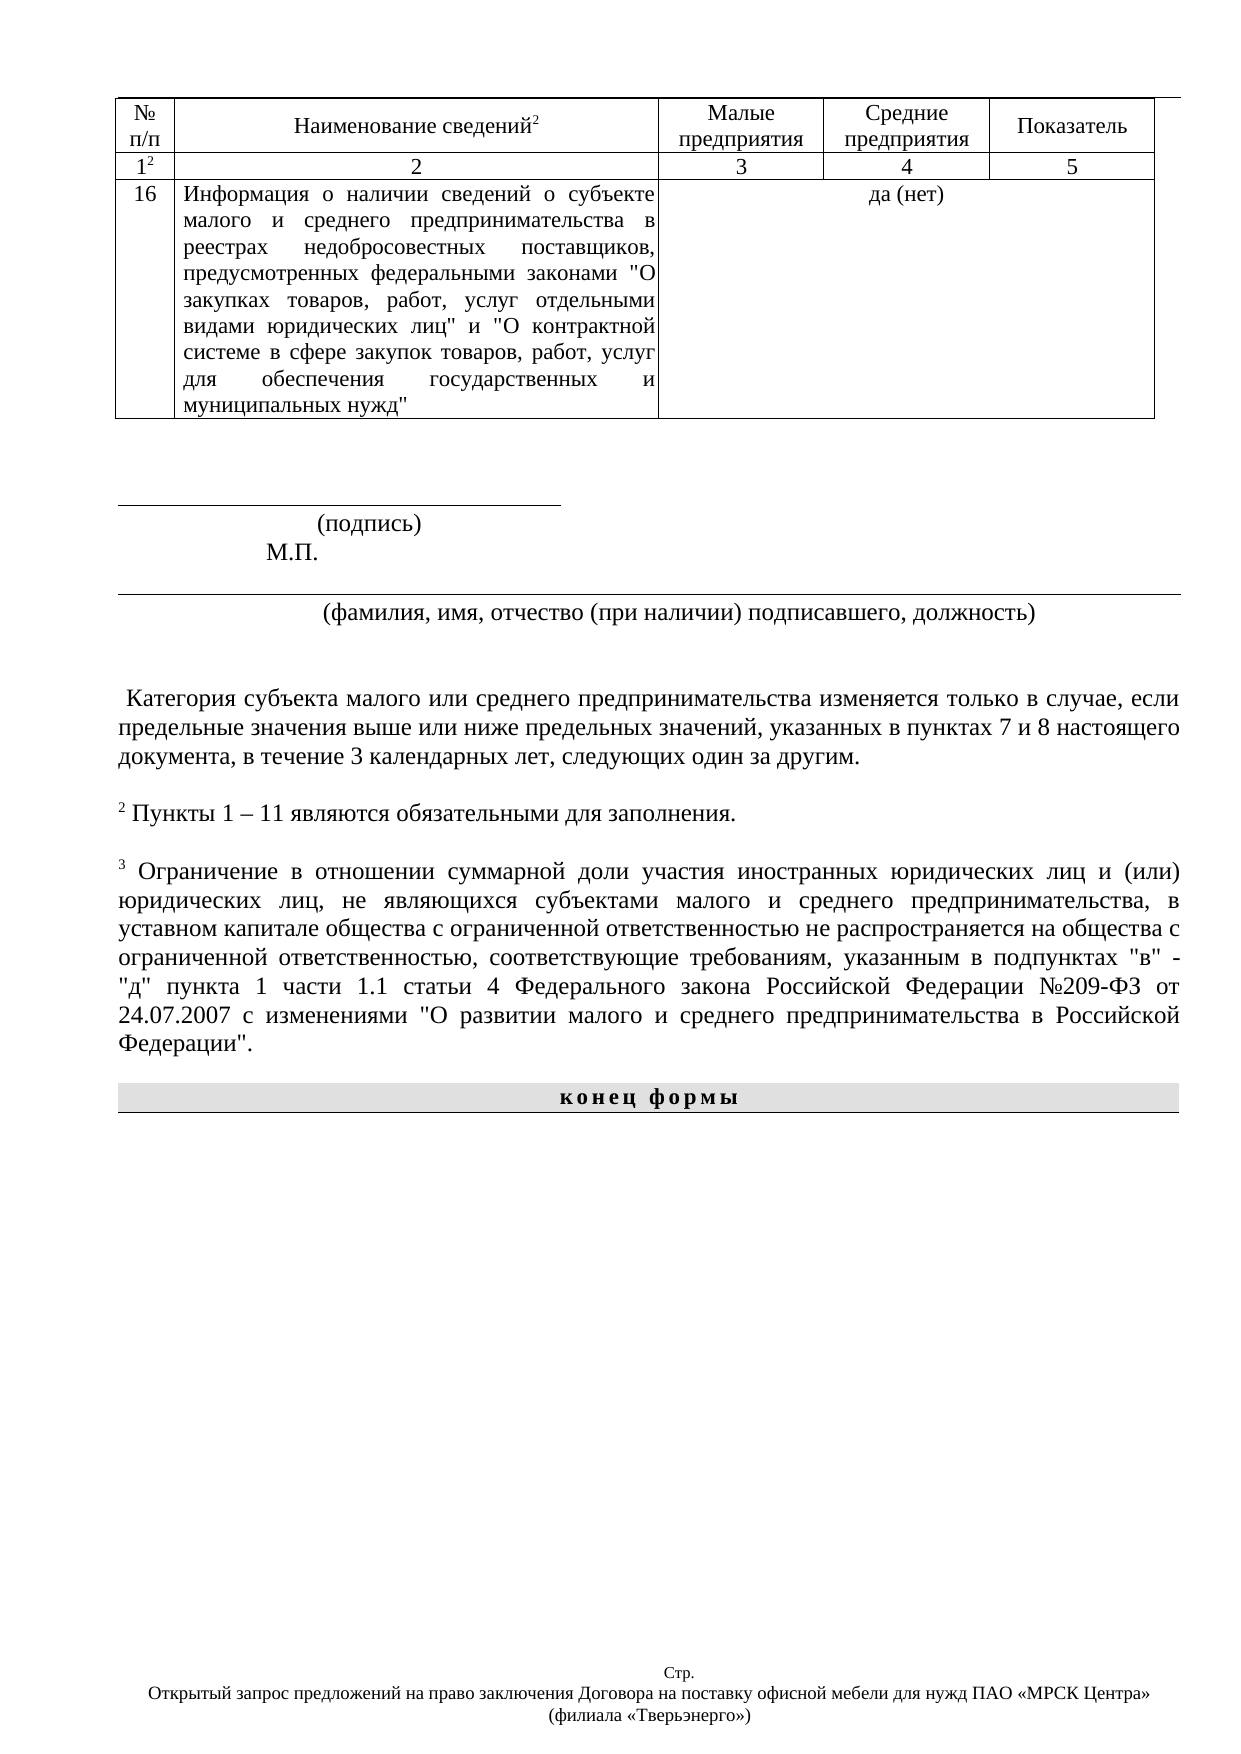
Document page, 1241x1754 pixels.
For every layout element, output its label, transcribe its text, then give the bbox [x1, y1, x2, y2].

table_header Средние предприятия [824, 99, 989, 152]
text 3 Ограничение в отношении суммарной доли участия иностранных юридических лиц и (или) юридических лиц, не являющихся субъектами малого и среднего предпринимательства, в уставном капитале общества с ограниченной ответственностью не распространяется на общества с ограниченной ответственностью, соответствующие требованиям, указанным в подпунктах "в" - "д" пункта 1 части 1.1 статьи 4 Федерального закона Российской Федерации №209-ФЗ от 24.07.2007 с изменениями "О развитии малого и среднего предпринимательства в Российской Федерации". [118, 856, 1181, 1057]
text Категория субъекта малого или среднего предпринимательства изменяется только в случае, если предельные значения выше или ниже предельных значений, указанных в пунктах 7 и 8 настоящего документа, в течение 3 календарных лет, следующих один за другим. [118, 683, 1181, 770]
table_cell да (нет) [659, 180, 1154, 417]
table_header Наименование сведений2 [175, 99, 658, 152]
table_cell 3 [659, 153, 823, 179]
table_cell 4 [824, 153, 989, 179]
table_cell 16 [116, 180, 174, 417]
table_cell Информация о наличии сведений о субъекте малого и среднего предпринимательства в реестрах недобросовестных поставщиков, предусмотренных федеральными законами "О закупках товаров, работ, услуг отдельными видами юридических лиц" и "О контрактной системе в сфере закупок товаров, работ, услуг для обеспечения государственных и муниципальных нужд" [175, 180, 658, 417]
table_cell 5 [990, 153, 1154, 179]
text конец формы [118, 1083, 1179, 1112]
text (фамилия, имя, отчество (при наличии) подписавшего, должность) [118, 595, 1181, 626]
table_header № п/п [116, 99, 174, 152]
text 2 Пункты 1 – 11 являются обязательными для заполнения. [118, 798, 1181, 827]
table_header Показатель [990, 99, 1154, 152]
text (подпись) [118, 506, 561, 537]
text М.П. [207, 537, 1181, 565]
table_cell 2 [175, 153, 658, 179]
table_cell 12 [116, 153, 174, 179]
table_header Малые предприятия [659, 99, 823, 152]
